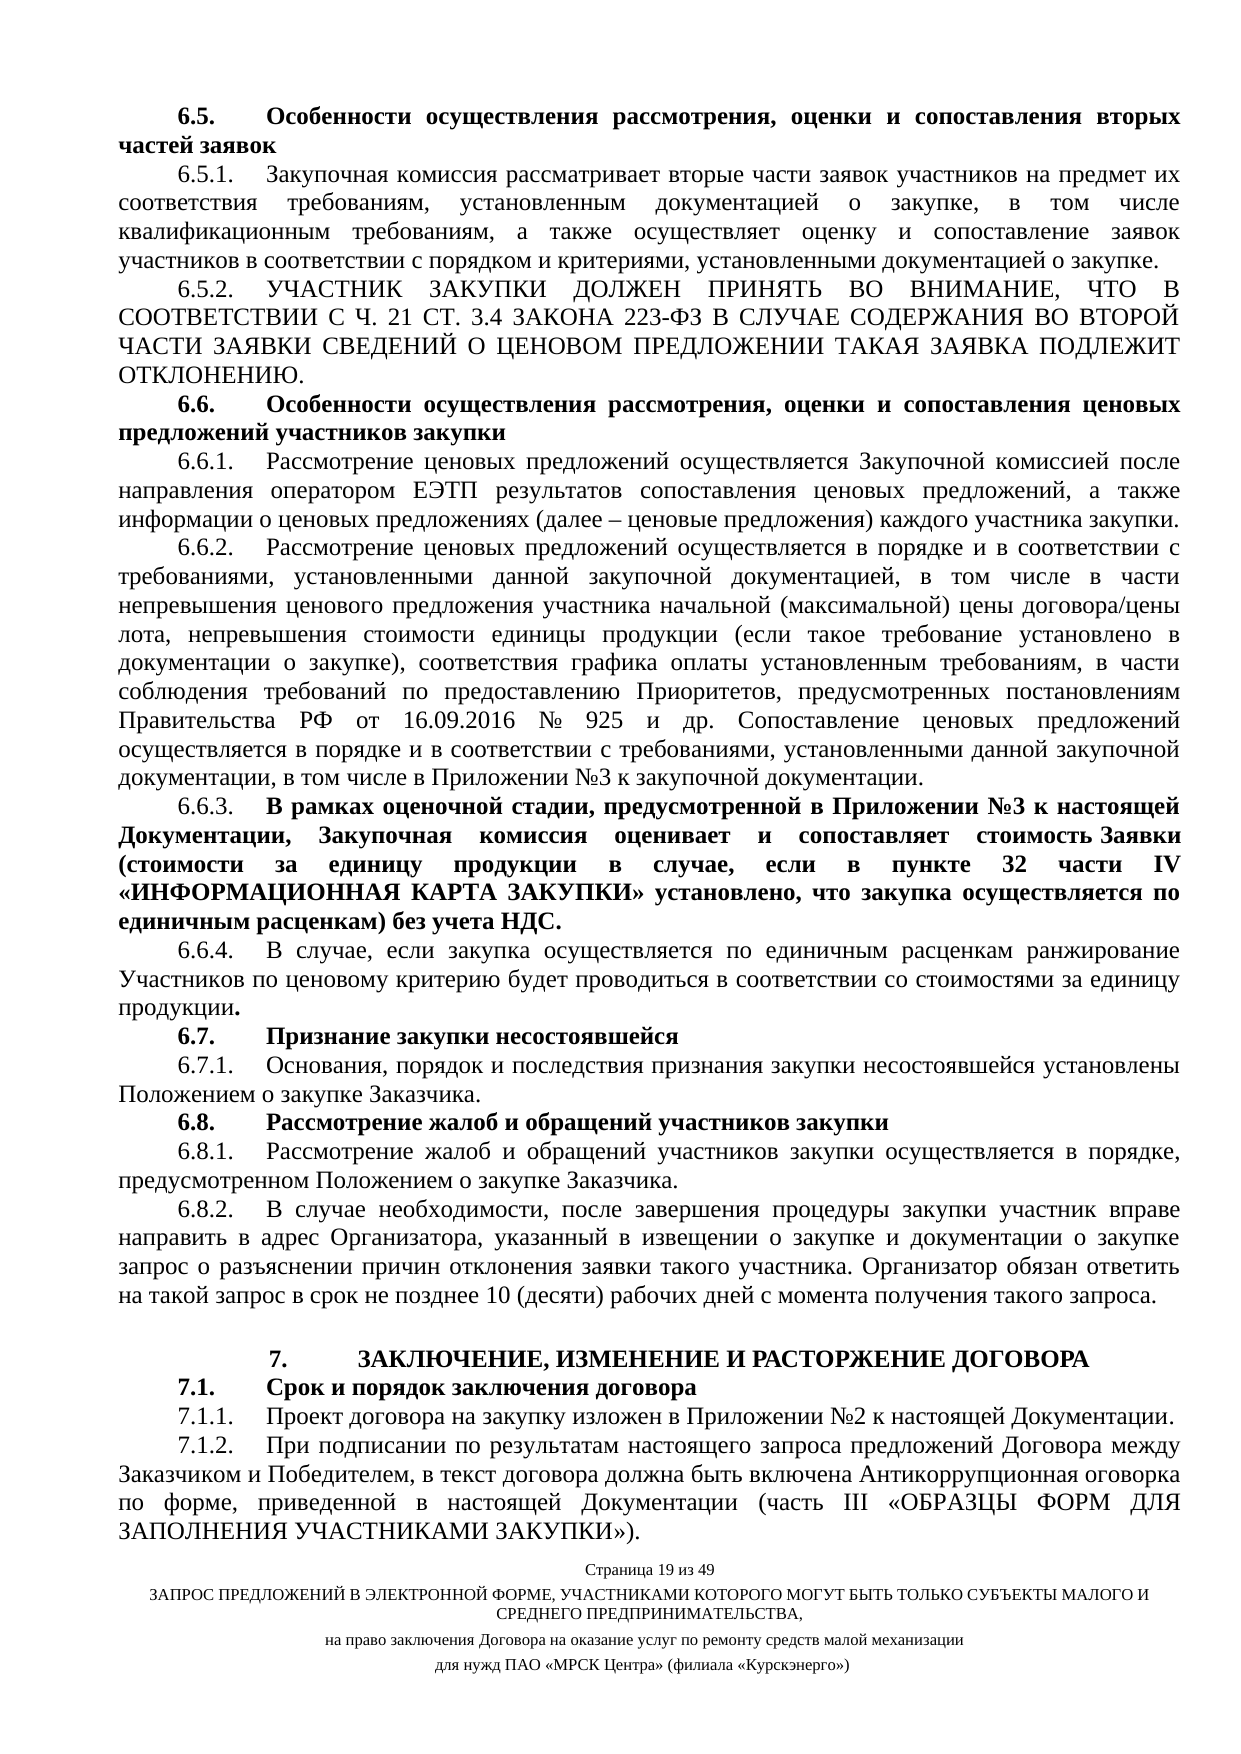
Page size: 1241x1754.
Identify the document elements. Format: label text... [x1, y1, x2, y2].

subtitle ЗАКЛЮЧЕНИЕ, ИЗМЕНЕНИЕ И РАСТОРЖЕНИЕ ДОГОВОРА [118, 1344, 1181, 1372]
subtitle Особенности осуществления рассмотрения, оценки и сопоставления ценовых предложений участников закупки [118, 389, 1181, 446]
subtitle В случае необходимости, после завершения процедуры закупки участник вправе направить в адрес Организатора, указанный в извещении о закупке и документации о закупке запрос о разъяснении причин отклонения заявки такого участника. Организатор обязан ответить на такой запрос в срок не позднее 10 (десяти) рабочих дней с момента получения такого запроса. [118, 1194, 1181, 1309]
subtitle Рассмотрение жалоб и обращений участников закупки осуществляется в порядке, предусмотренном Положением о закупке Заказчика. [118, 1136, 1181, 1194]
subtitle УЧАСТНИК ЗАКУПКИ ДОЛЖЕН ПРИНЯТЬ ВО ВНИМАНИЕ, ЧТО В СООТВЕТСТВИИ С Ч. 21 СТ. 3.4 ЗАКОНА 223-ФЗ В СЛУЧАЕ СОДЕРЖАНИЯ ВО ВТОРОЙ ЧАСТИ ЗАЯВКИ СВЕДЕНИЙ О ЦЕНОВОМ ПРЕДЛОЖЕНИИ ТАКАЯ ЗАЯВКА ПОДЛЕЖИТ ОТКЛОНЕНИЮ. [118, 274, 1181, 389]
subtitle При подписании по результатам настоящего запроса предложений Договора между Заказчиком и Победителем, в текст договора должна быть включена Антикоррупционная оговорка по форме, приведенной в настоящей Документации (часть III «ОБРАЗЦЫ ФОРМ ДЛЯ ЗАПОЛНЕНИЯ УЧАСТНИКАМИ ЗАКУПКИ»). [118, 1430, 1181, 1545]
subtitle Рассмотрение ценовых предложений осуществляется Закупочной комиссией после направления оператором ЕЭТП результатов сопоставления ценовых предложений, а также информации о ценовых предложениях (далее – ценовые предложения) каждого участника закупки. [118, 446, 1181, 532]
subtitle Закупочная комиссия рассматривает вторые части заявок участников на предмет их соответствия требованиям, установленным документацией о закупке, в том числе квалификационным требованиям, а также осуществляет оценку и сопоставление заявок участников в соответствии с порядком и критериями, установленными документацией о закупке. [118, 159, 1181, 274]
subtitle Особенности осуществления рассмотрения, оценки и сопоставления вторых частей заявок [118, 101, 1181, 159]
subtitle Рассмотрение жалоб и обращений участников закупки [118, 1107, 1181, 1136]
subtitle Основания, порядок и последствия признания закупки несостоявшейся установлены Положением о закупке Заказчика. [118, 1050, 1181, 1107]
subtitle В рамках оценочной стадии, предусмотренной в Приложении №3 к настоящей Документации, Закупочная комиссия оценивает и сопоставляет стоимость Заявки (стоимости за единицу продукции в случае, если в пункте 32 части IV «ИНФОРМАЦИОННАЯ КАРТА ЗАКУПКИ» установлено, что закупка осуществляется по единичным расценкам) без учета НДС. [118, 791, 1181, 935]
subtitle Срок и порядок заключения договора [118, 1372, 1181, 1401]
subtitle В случае, если закупка осуществляется по единичным расценкам ранжирование Участников по ценовому критерию будет проводиться в соответствии со стоимостями за единицу продукции. [118, 935, 1181, 1021]
subtitle Признание закупки несостоявшейся [118, 1021, 1181, 1050]
subtitle Проект договора на закупку изложен в Приложении №2 к настоящей Документации. [118, 1401, 1181, 1430]
subtitle Рассмотрение ценовых предложений осуществляется в порядке и в соответствии с требованиями, установленными данной закупочной документацией, в том числе в части непревышения ценового предложения участника начальной (максимальной) цены договора/цены лота, непревышения стоимости единицы продукции (если такое требование установлено в документации о закупке), соответствия графика оплаты установленным требованиям, в части соблюдения требований по предоставлению Приоритетов, предусмотренных постановлениям Правительства РФ от 16.09.2016 № 925 и др. Сопоставление ценовых предложений осуществляется в порядке и в соответствии с требованиями, установленными данной закупочной документации, в том числе в Приложении №3 к закупочной документации. [118, 532, 1181, 791]
